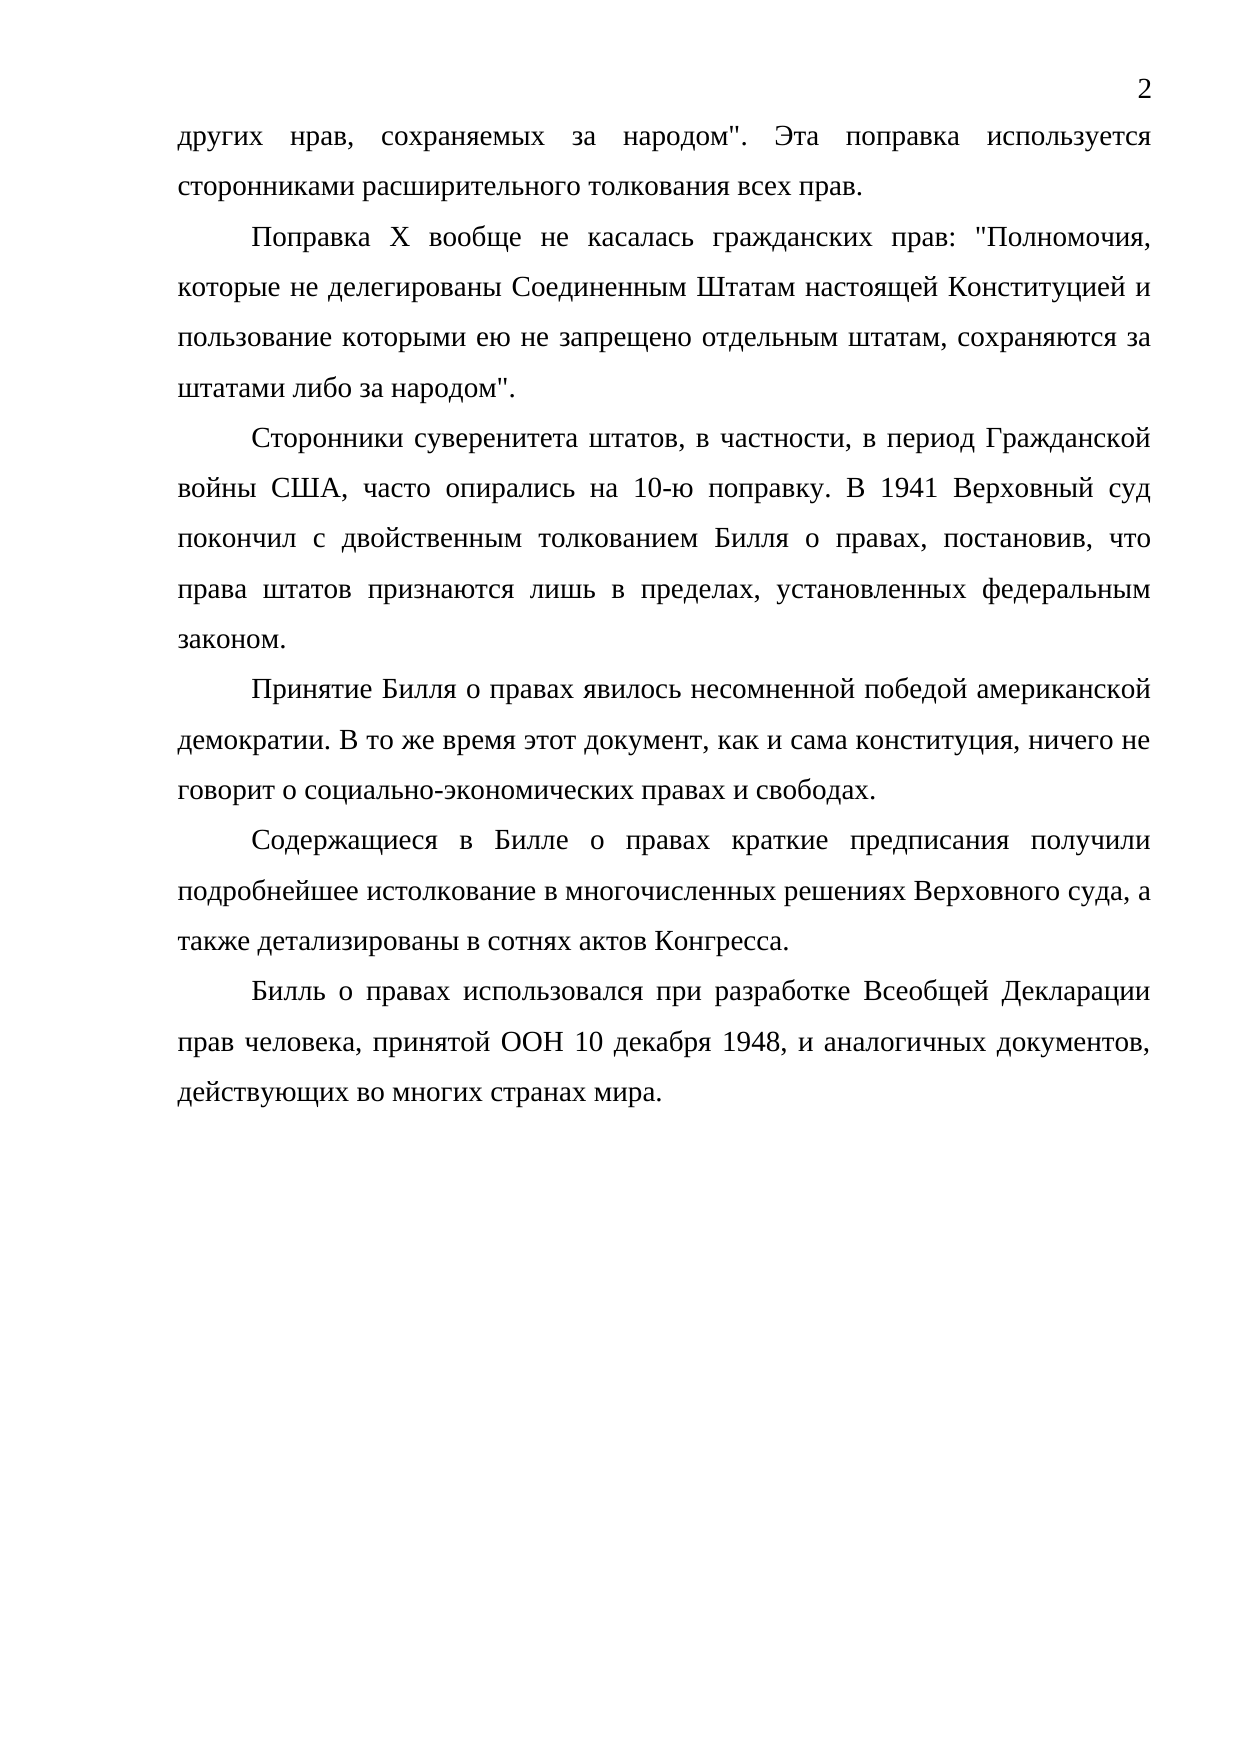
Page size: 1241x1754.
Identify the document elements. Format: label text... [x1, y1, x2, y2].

text Сторонники суверенитета штатов, в частности, в период Гражданской войны США, часто опирались на 10-ю поправку. В 1941 Верховный суд покончил с двойственным толкованием Билля о правах, постановив, что права штатов признаются лишь в пределах, установленных федеральным законом. [177, 420, 1152, 655]
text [177, 118, 1152, 202]
text Принятие Билля о правах явилось несомненной победой американской демократии. В то же время этот документ, как и сама конституция, ничего не говорит о социально-экономических правах и свободах. [177, 672, 1152, 806]
text Содержащиеся в Билле о правах краткие предписания получили подробнейшее истолкование в многочисленных решениях Верховного суда, а также детализированы в сотнях актов Конгресса. [177, 822, 1152, 957]
text Билль о правах использовался при разработке Всеобщей Декларации прав человека, принятой ООН 10 декабря 1948, и аналогичных документов, действующих во многих странах мира. [177, 973, 1152, 1108]
text Поправка Х вообще не касалась гражданских прав: "Полномочия, которые не делегированы Соединенным Штатам настоящей Конституцией и пользование которыми ею не запрещено отдельным штатам, сохраняются за штатами либо за народом". [177, 219, 1152, 403]
